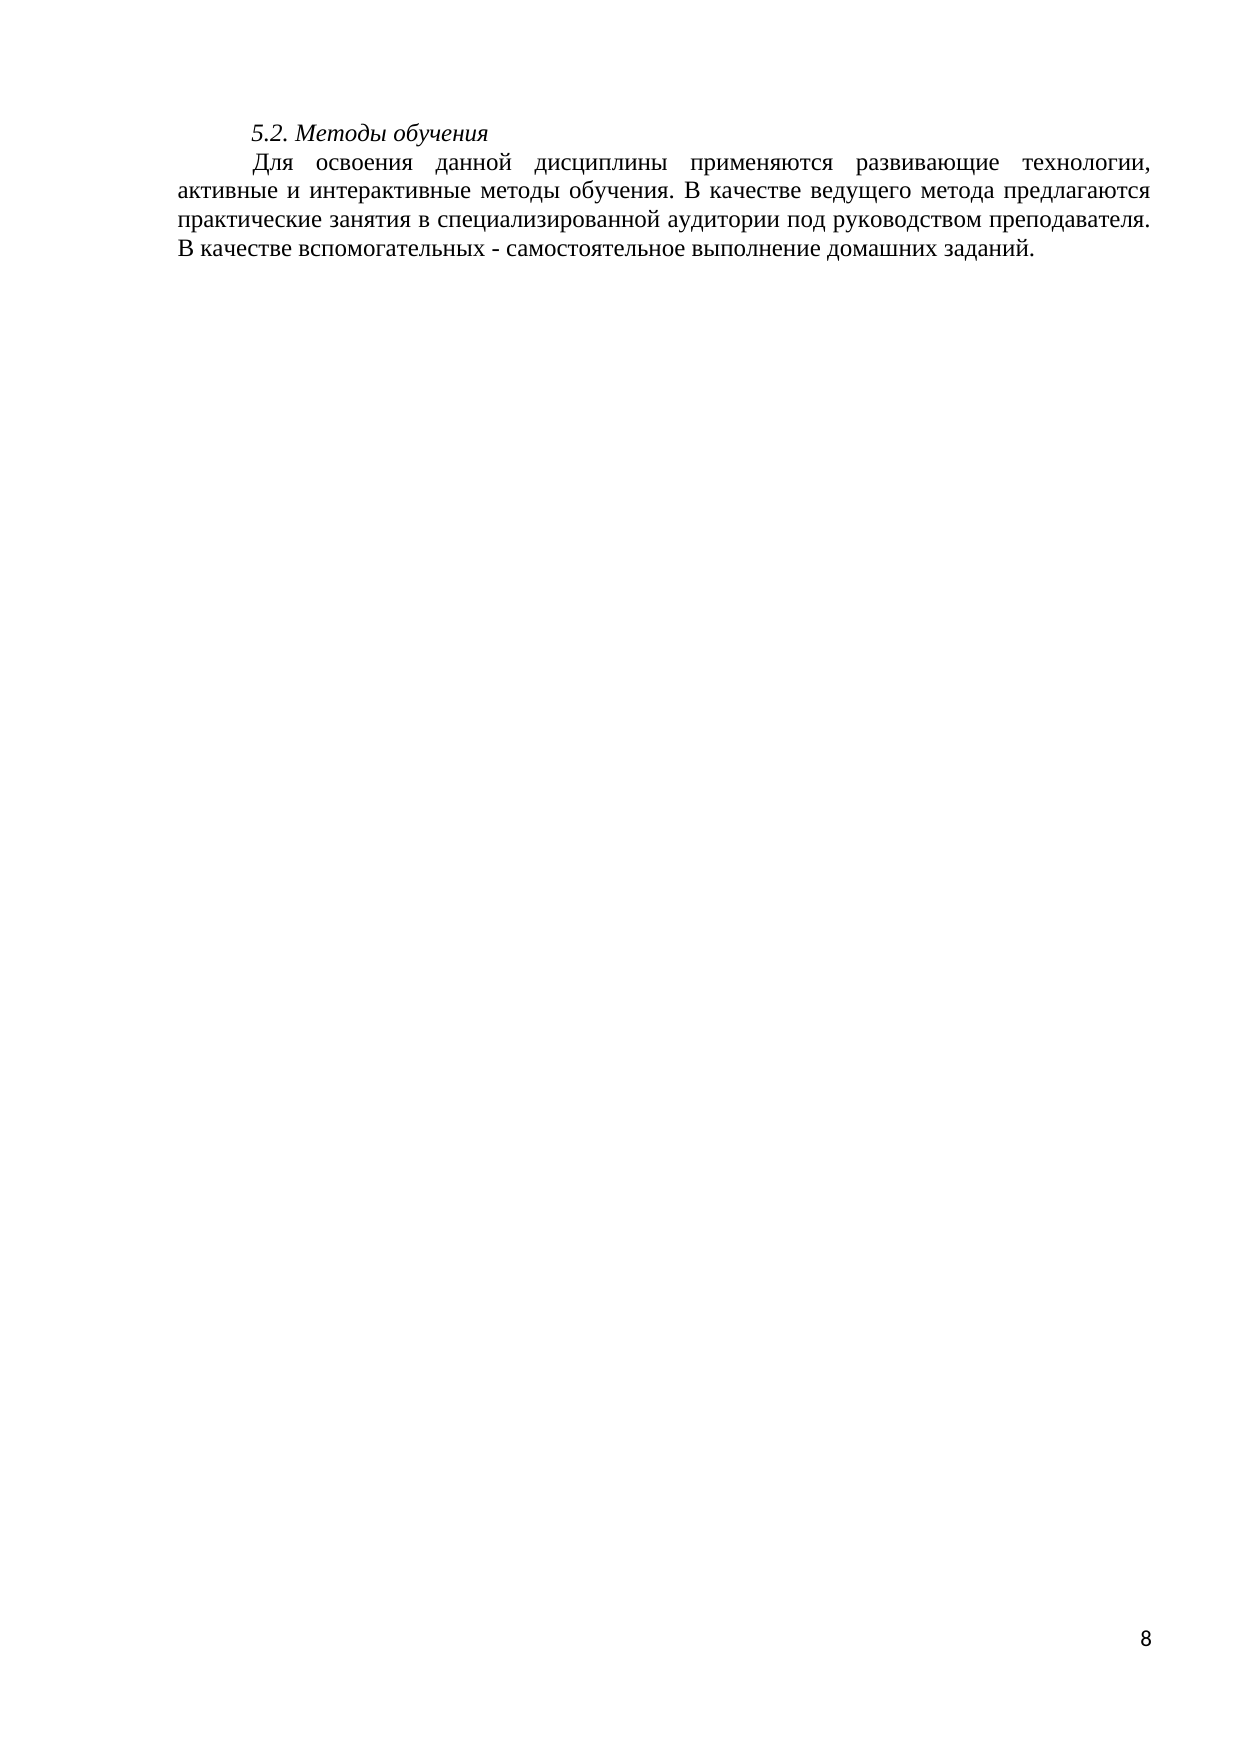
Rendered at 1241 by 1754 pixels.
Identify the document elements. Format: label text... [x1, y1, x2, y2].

text 5.2. Методы обучения [177, 118, 1152, 147]
list Для освоения данной дисциплины применяются развивающие технологии, активные и интерактивные методы обучения. В качестве ведущего метода предлагаются практические занятия в специализированной аудитории под руководством преподавателя. В качестве вспомогательных - самостоятельное выполнение домашних заданий. [177, 147, 1152, 262]
